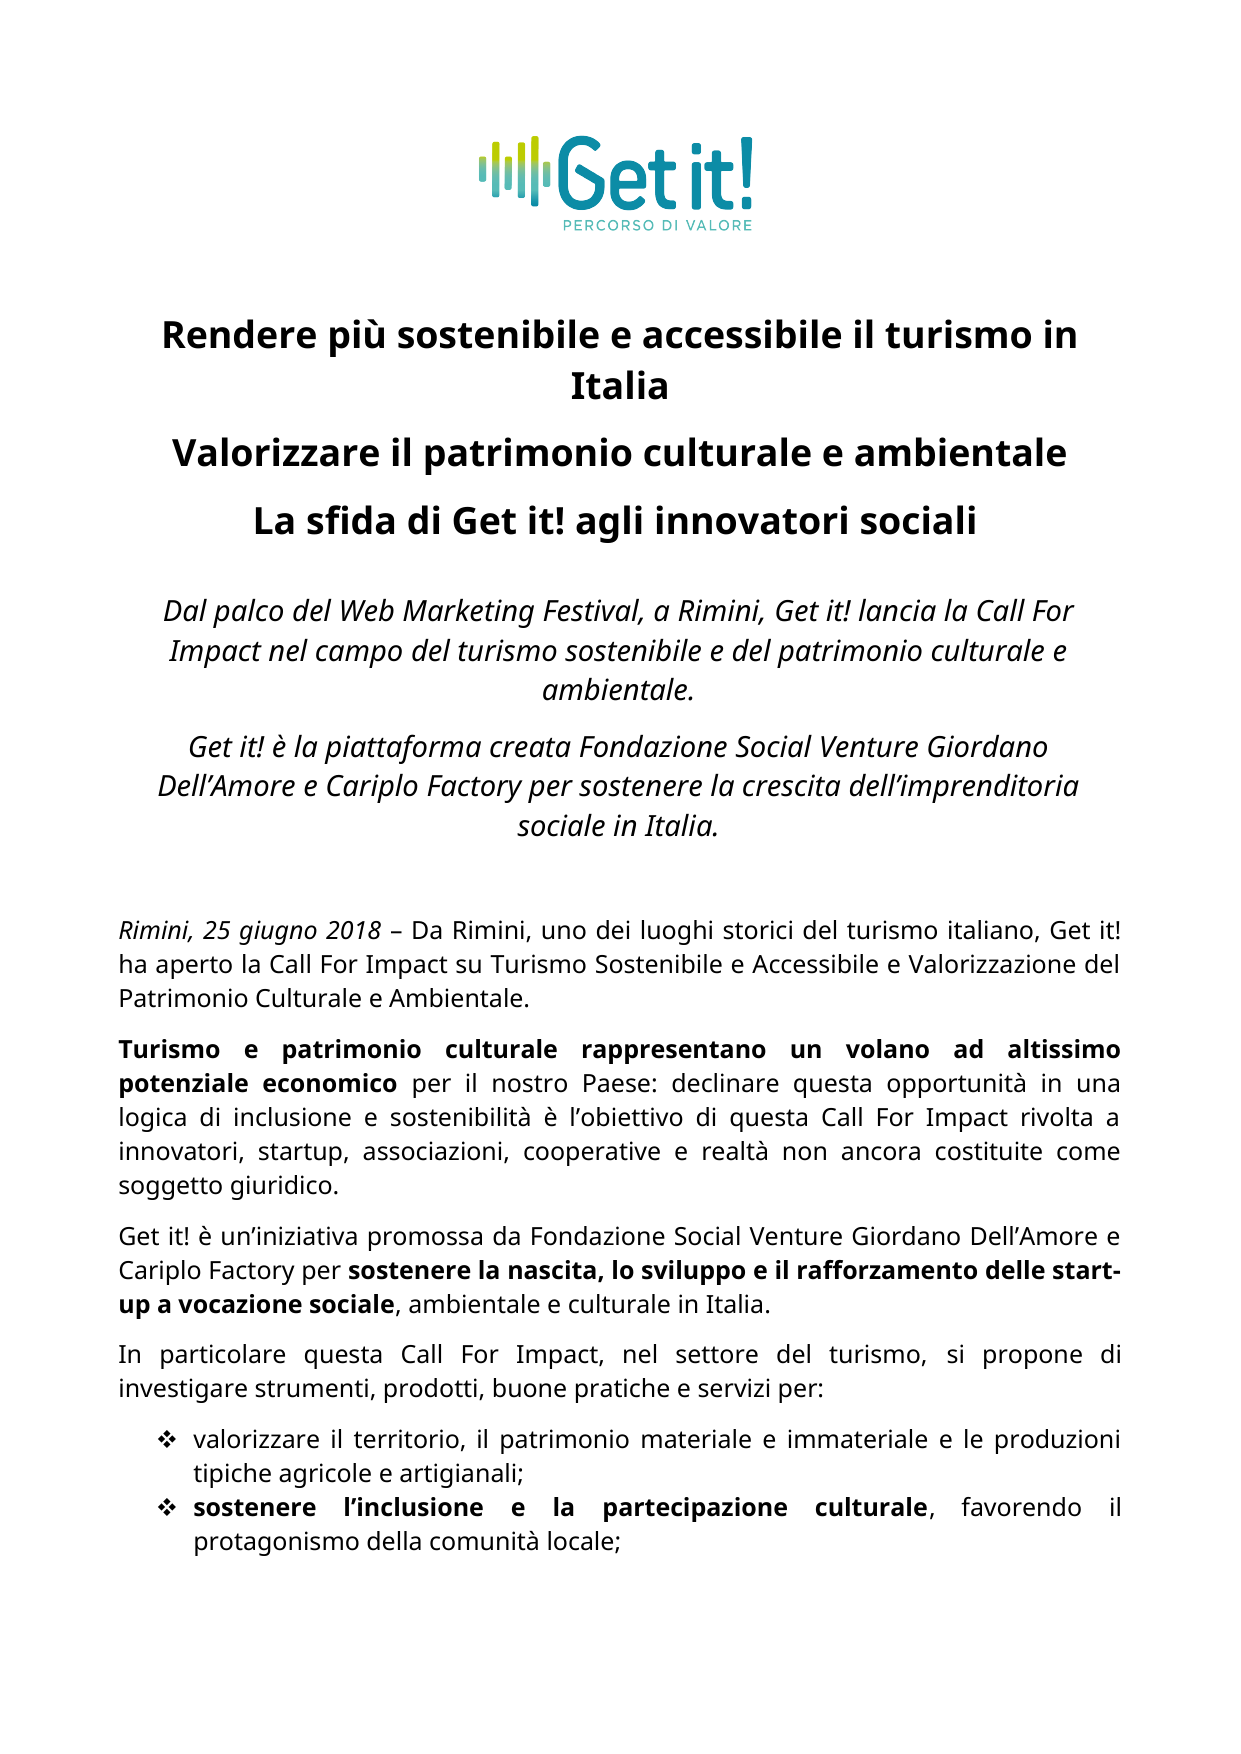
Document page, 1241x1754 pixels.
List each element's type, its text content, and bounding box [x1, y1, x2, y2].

text Rendere più sostenibile e accessibile il turismo in Italia [118, 308, 1122, 410]
text La sfida di Get it! agli innovatori sociali [118, 494, 1122, 573]
list valorizzare il territorio, il patrimonio materiale e immateriale e le produzioni tipiche agricole e artigianali; [156, 1422, 1122, 1490]
picture [315, 73, 926, 281]
list sostenere l’inclusione e la partecipazione culturale, favorendo il protagonismo della comunità locale; [156, 1490, 1122, 1558]
text Dal palco del Web Marketing Festival, a Rimini, Get it! lancia la Call For Impact nel campo del turismo sostenibile e del patrimonio culturale e ambientale. [118, 590, 1122, 709]
text Get it! è la piattaforma creata Fondazione Social Venture Giordano Dell’Amore e Cariplo Factory per sostenere la crescita dell’imprenditoria sociale in Italia. [118, 726, 1122, 845]
text Valorizzare il patrimonio culturale e ambientale [118, 427, 1122, 478]
text Rimini, 25 giugno 2018 – Da Rimini, uno dei luoghi storici del turismo italiano, Get it! ha aperto la Call For Impact su Turismo Sostenibile e Accessibile e Valorizzazione del Patrimonio Culturale e Ambientale. [118, 912, 1122, 1014]
text Turismo e patrimonio culturale rappresentano un volano ad altissimo potenziale economico per il nostro Paese: declinare questa opportunità in una logica di inclusione e sostenibilità è l’obiettivo di questa Call For Impact rivolta a innovatori, startup, associazioni, cooperative e realtà non ancora costituite come soggetto giuridico. [118, 1031, 1122, 1202]
text Get it! è un’iniziativa promossa da Fondazione Social Venture Giordano Dell’Amore e Cariplo Factory per sostenere la nascita, lo sviluppo e il rafforzamento delle start-up a vocazione sociale, ambientale e culturale in Italia. [118, 1218, 1122, 1320]
text In particolare questa Call For Impact, nel settore del turismo, si propone di investigare strumenti, prodotti, buone pratiche e servizi per: [118, 1337, 1122, 1405]
